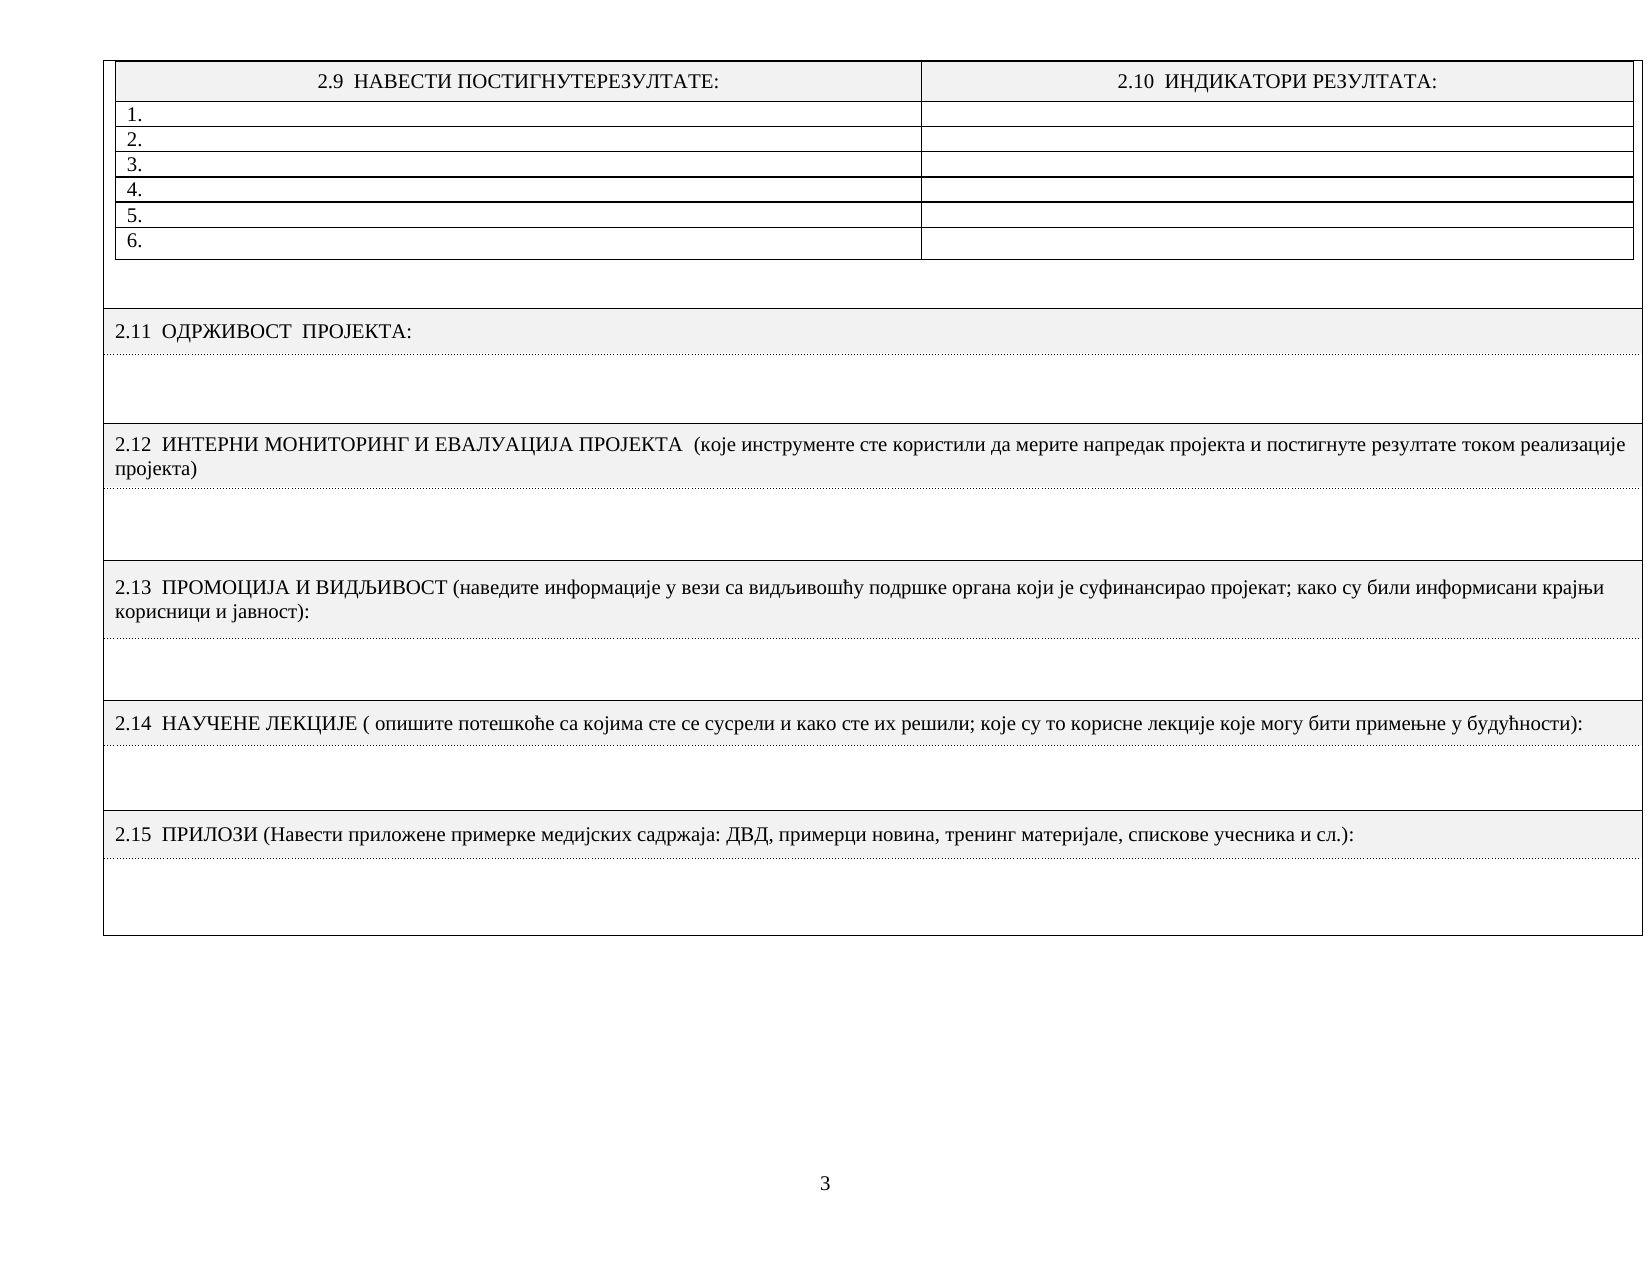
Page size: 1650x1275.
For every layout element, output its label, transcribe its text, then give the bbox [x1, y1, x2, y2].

table_cell [104, 745, 1642, 809]
table_cell [104, 858, 1642, 935]
table_cell [104, 354, 1642, 423]
table_cell [104, 61, 1642, 308]
table_cell [104, 638, 1642, 700]
table_cell 2.11 ОДРЖИВОСТ ПРОЈЕКТА: [104, 309, 1642, 353]
table_cell [104, 488, 1642, 560]
table_cell 2.14 НАУЧЕНЕ ЛЕКЦИЈЕ ( опишите потешкоће са којима сте се сусрели и како сте их решили; које су то корисне лекције које могу бити примењне у будућности): [104, 701, 1642, 745]
table_cell 2.15 ПРИЛОЗИ (Навести приложене примерке медијских садржаја: ДВД, примерци новина, тренинг материјале, спискове учесника и сл.): [104, 811, 1642, 858]
table_cell 2.12 ИНТЕРНИ МОНИТОРИНГ И ЕВАЛУАЦИЈА ПРОЈЕКТА (које инструменте сте користили да мерите напредак пројекта и постигнуте резултате током реализације пројекта) [104, 424, 1642, 487]
table_cell 2.13 ПРОМОЦИЈА И ВИДЉИВОСТ (наведите информације у вези са видљивошћу подршке органа који је суфинансирао пројекат; како су били информисани крајњи корисници и јавност): [104, 561, 1642, 638]
